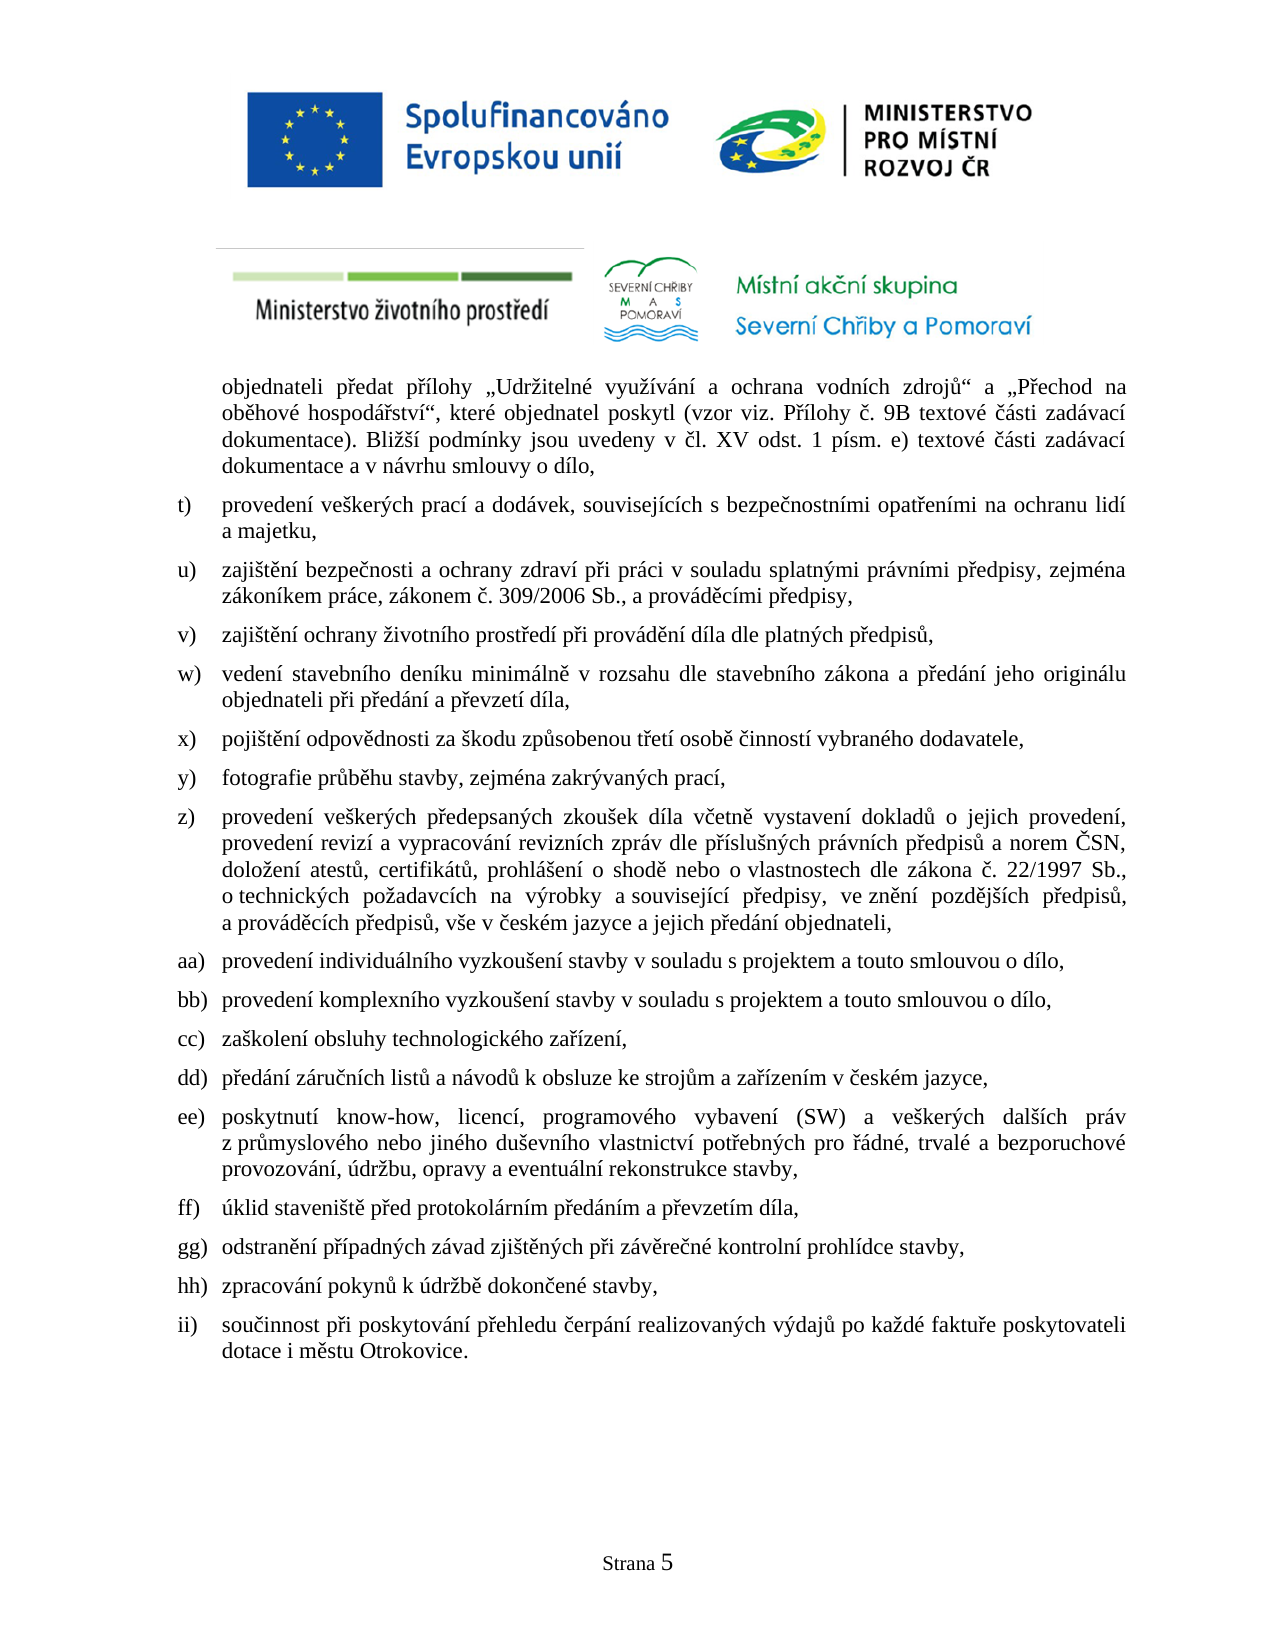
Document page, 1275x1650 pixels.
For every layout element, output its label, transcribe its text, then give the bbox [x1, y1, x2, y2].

list provedení individuálního vyzkoušení stavby v souladu s projektem a touto smlouvou o dílo, [177, 947, 1127, 974]
list zpracování pokynů k údržbě dokončené stavby, [177, 1272, 1127, 1298]
list poskytnutí know-how, licencí, programového vybavení (SW) a veškerých dalších práv z průmyslového nebo jiného duševního vlastnictví potřebných pro řádné, trvalé a bezporuchové provozování, údržbu, opravy a eventuální rekonstrukce stavby, [177, 1103, 1127, 1182]
list součinnost při poskytování přehledu čerpání realizovaných výdajů po každé faktuře poskytovateli dotace i městu Otrokovice. [177, 1311, 1127, 1364]
list úklid staveniště před protokolárním předáním a převzetím díla, [177, 1194, 1127, 1221]
list vedení stavebního deníku minimálně v rozsahu dle stavebního zákona a předání jeho originálu objednateli při předání a převzetí díla, [177, 660, 1127, 713]
list předání záručních listů a návodů k obsluze ke strojům a zařízením v českém jazyce, [177, 1064, 1127, 1090]
list provedení komplexního vyzkoušení stavby v souladu s projektem a touto smlouvou o dílo, [177, 986, 1127, 1013]
list pojištění odpovědnosti za škodu způsobenou třetí osobě činností vybraného dodavatele, [177, 725, 1127, 752]
list provedení veškerých předepsaných zkoušek díla včetně vystavení dokladů o jejich provedení, provedení revizí a vypracování revizních zpráv dle příslušných právních předpisů a norem ČSN, doložení atestů, certifikátů, prohlášení o shodě nebo o vlastnostech dle zákona č. 22/1997 Sb., o technických požadavcích na výrobky a související předpisy, ve znění pozdějších předpisů, a prováděcích předpisů, vše v českém jazyce a jejich předání objednateli, [177, 803, 1127, 935]
list provedení veškerých prací a dodávek, souvisejících s bezpečnostními opatřeními na ochranu lidí a majetku, [177, 491, 1127, 544]
list fotografie průběhu stavby, zejména zakrývaných prací, [177, 764, 1127, 791]
list zajištění bezpečnosti a ochrany zdraví při práci v souladu splatnými právními předpisy, zejména zákoníkem práce, zákonem č. 309/2006 Sb., a prováděcími předpisy, [177, 556, 1127, 609]
list zaškolení obsluhy technologického zařízení, [177, 1025, 1127, 1051]
picture [215, 73, 1060, 345]
list odstranění případných závad zjištěných při závěrečné kontrolní prohlídce stavby, [177, 1233, 1127, 1259]
list zajištění ochrany životního prostředí při provádění díla dle platných předpisů, [177, 621, 1127, 648]
